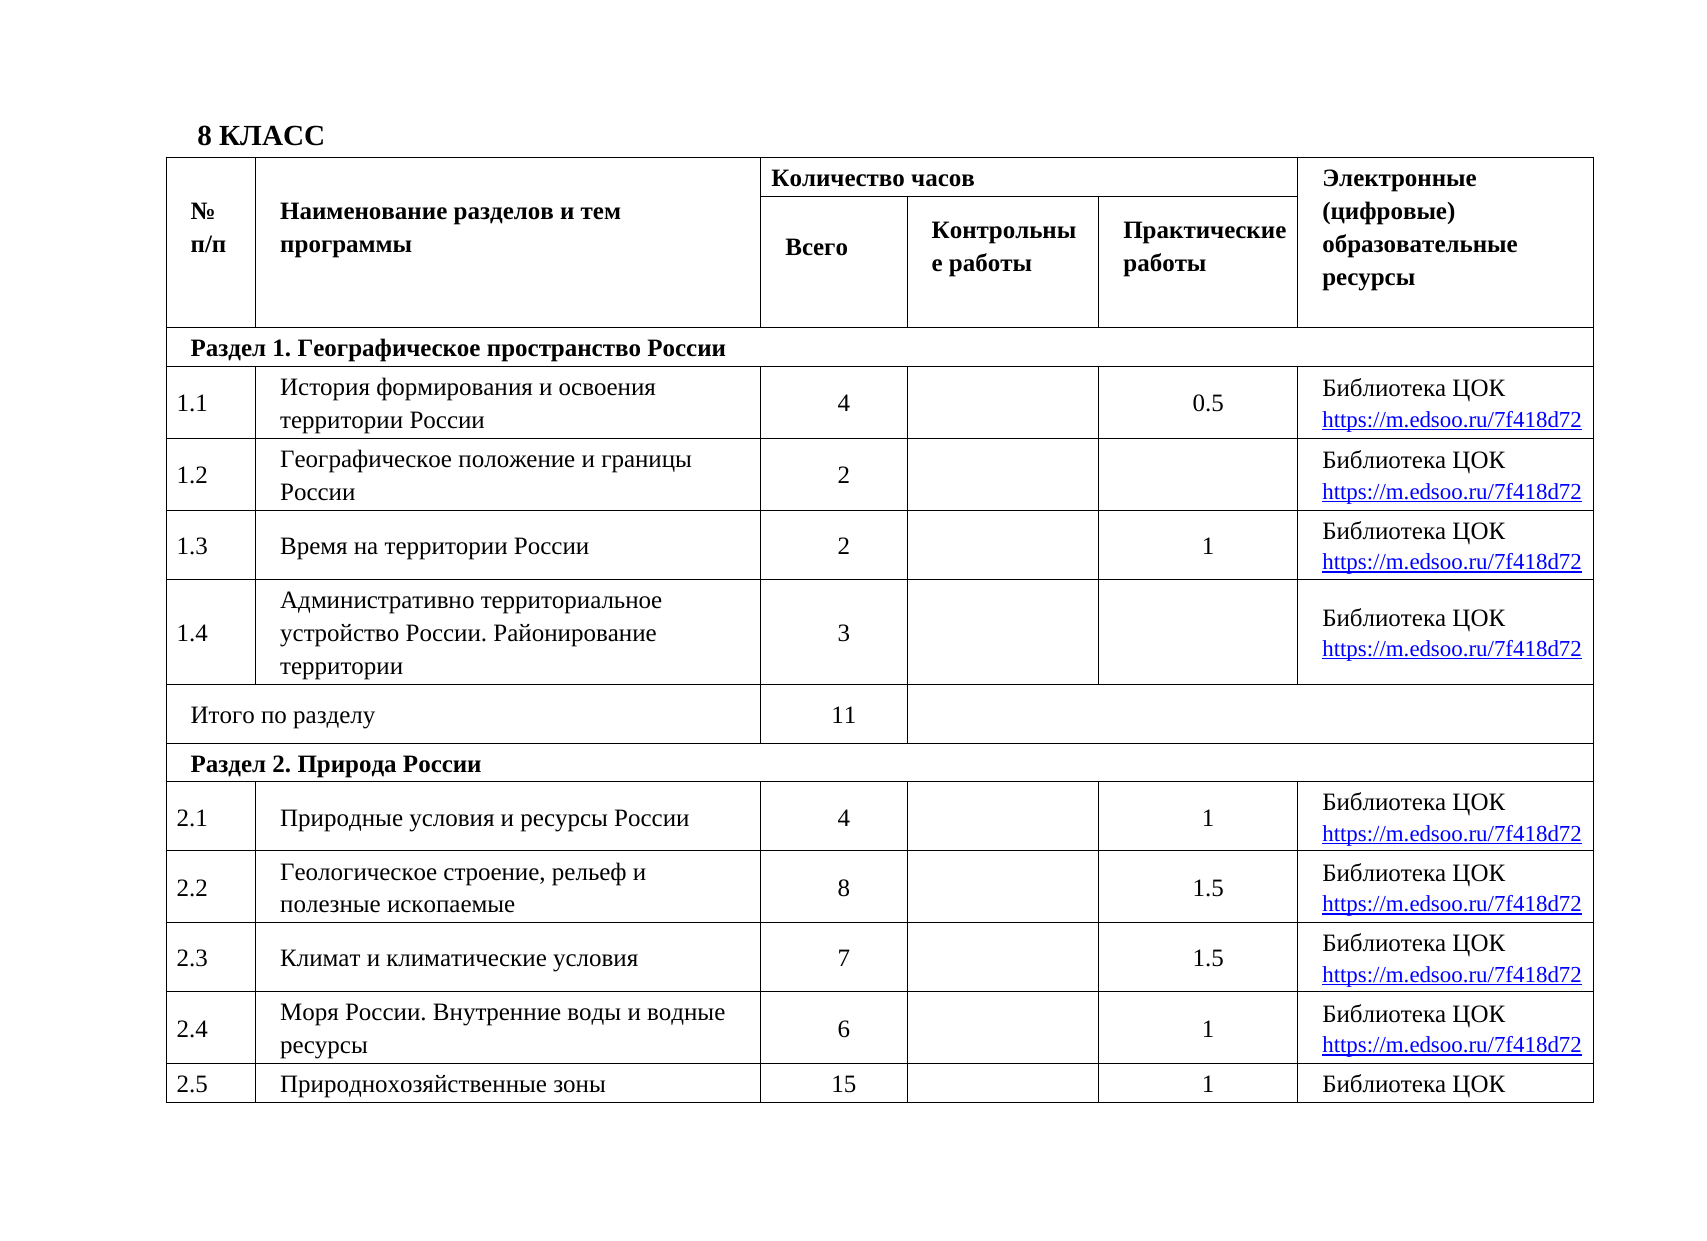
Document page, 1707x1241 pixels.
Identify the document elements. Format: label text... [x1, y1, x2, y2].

table_cell 1 [1099, 782, 1297, 850]
table_cell 2 [761, 439, 907, 509]
table_cell История формирования и освоения территории России [256, 367, 760, 438]
table_cell 4 [761, 782, 907, 850]
table_cell Итого по разделу [167, 685, 760, 742]
table_cell 1.1 [167, 367, 255, 438]
table_cell Библиотека ЦОК https://m.edsoo.ru/7f418d72 [1298, 851, 1593, 922]
table_cell Административно территориальное устройство России. Районирование территории [256, 580, 760, 683]
table_cell 2.5 [167, 1064, 255, 1102]
table_cell [1099, 580, 1297, 683]
table_cell [908, 439, 1098, 509]
table_cell 1.5 [1099, 923, 1297, 991]
table_header Количество часов [761, 158, 1297, 196]
table_cell Геологическое строение, рельеф и полезные ископаемые [256, 851, 760, 922]
table_header Наименование разделов и тем программы [256, 158, 760, 327]
table_cell [908, 367, 1098, 438]
table_cell Природные условия и ресурсы России [256, 782, 760, 850]
table_cell Библиотека ЦОК https://m.edsoo.ru/7f418d72 [1298, 923, 1593, 991]
table_cell [908, 992, 1098, 1063]
table_cell Библиотека ЦОК https://m.edsoo.ru/7f418d72 [1298, 511, 1593, 578]
table_cell 15 [761, 1064, 907, 1102]
table_cell 2.2 [167, 851, 255, 922]
table_cell 1.3 [167, 511, 255, 578]
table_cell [1298, 992, 1593, 1063]
table_cell 6 [761, 992, 907, 1063]
table_cell 2.4 [167, 992, 255, 1063]
table_cell 11 [761, 685, 907, 742]
table_cell [1099, 439, 1297, 509]
table_cell Всего [761, 197, 907, 327]
table_cell Практические работы [1099, 197, 1297, 327]
table_cell Моря России. Внутренние воды и водные ресурсы [256, 992, 760, 1063]
table_cell 1 [1099, 511, 1297, 578]
table_cell [908, 1064, 1098, 1102]
table_cell 2 [761, 511, 907, 578]
table_cell 1.5 [1099, 851, 1297, 922]
table_cell 1.2 [167, 439, 255, 509]
table_cell [908, 923, 1098, 991]
table_cell 3 [761, 580, 907, 683]
table_cell 7 [761, 923, 907, 991]
table_cell 4 [761, 367, 907, 438]
table_cell 0.5 [1099, 367, 1297, 438]
table_cell 1 [1099, 992, 1297, 1063]
table_cell 8 [761, 851, 907, 922]
table_cell Библиотека ЦОК https://m.edsoo.ru/7f418d72 [1298, 439, 1593, 509]
table_cell 2.3 [167, 923, 255, 991]
table_cell Контрольные работы [908, 197, 1098, 327]
table_cell Время на территории России [256, 511, 760, 578]
table_cell 2.1 [167, 782, 255, 850]
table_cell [256, 1064, 760, 1102]
table_cell Географическое положение и границы России [256, 439, 760, 509]
table_cell Раздел 2. Природа России [167, 744, 1593, 781]
table_cell [908, 782, 1098, 850]
table_header № п/п [167, 158, 255, 327]
table_header Электронные (цифровые) образовательные ресурсы [1298, 158, 1593, 327]
table_cell Библиотека ЦОК https://m.edsoo.ru/7f418d72 [1298, 367, 1593, 438]
table_cell [908, 851, 1098, 922]
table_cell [1298, 1064, 1593, 1102]
table_cell Библиотека ЦОК https://m.edsoo.ru/7f418d72 [1298, 580, 1593, 683]
table_cell [908, 511, 1098, 578]
table_cell Климат и климатические условия [256, 923, 760, 991]
table_cell [908, 685, 1593, 742]
table_cell 1 [1099, 1064, 1297, 1102]
table_cell Раздел 1. Географическое пространство России [167, 328, 1593, 366]
text 8 КЛАСС [190, 118, 1618, 152]
table_cell [908, 580, 1098, 683]
table_cell Библиотека ЦОК https://m.edsoo.ru/7f418d72 [1298, 782, 1593, 850]
table_cell 1.4 [167, 580, 255, 683]
